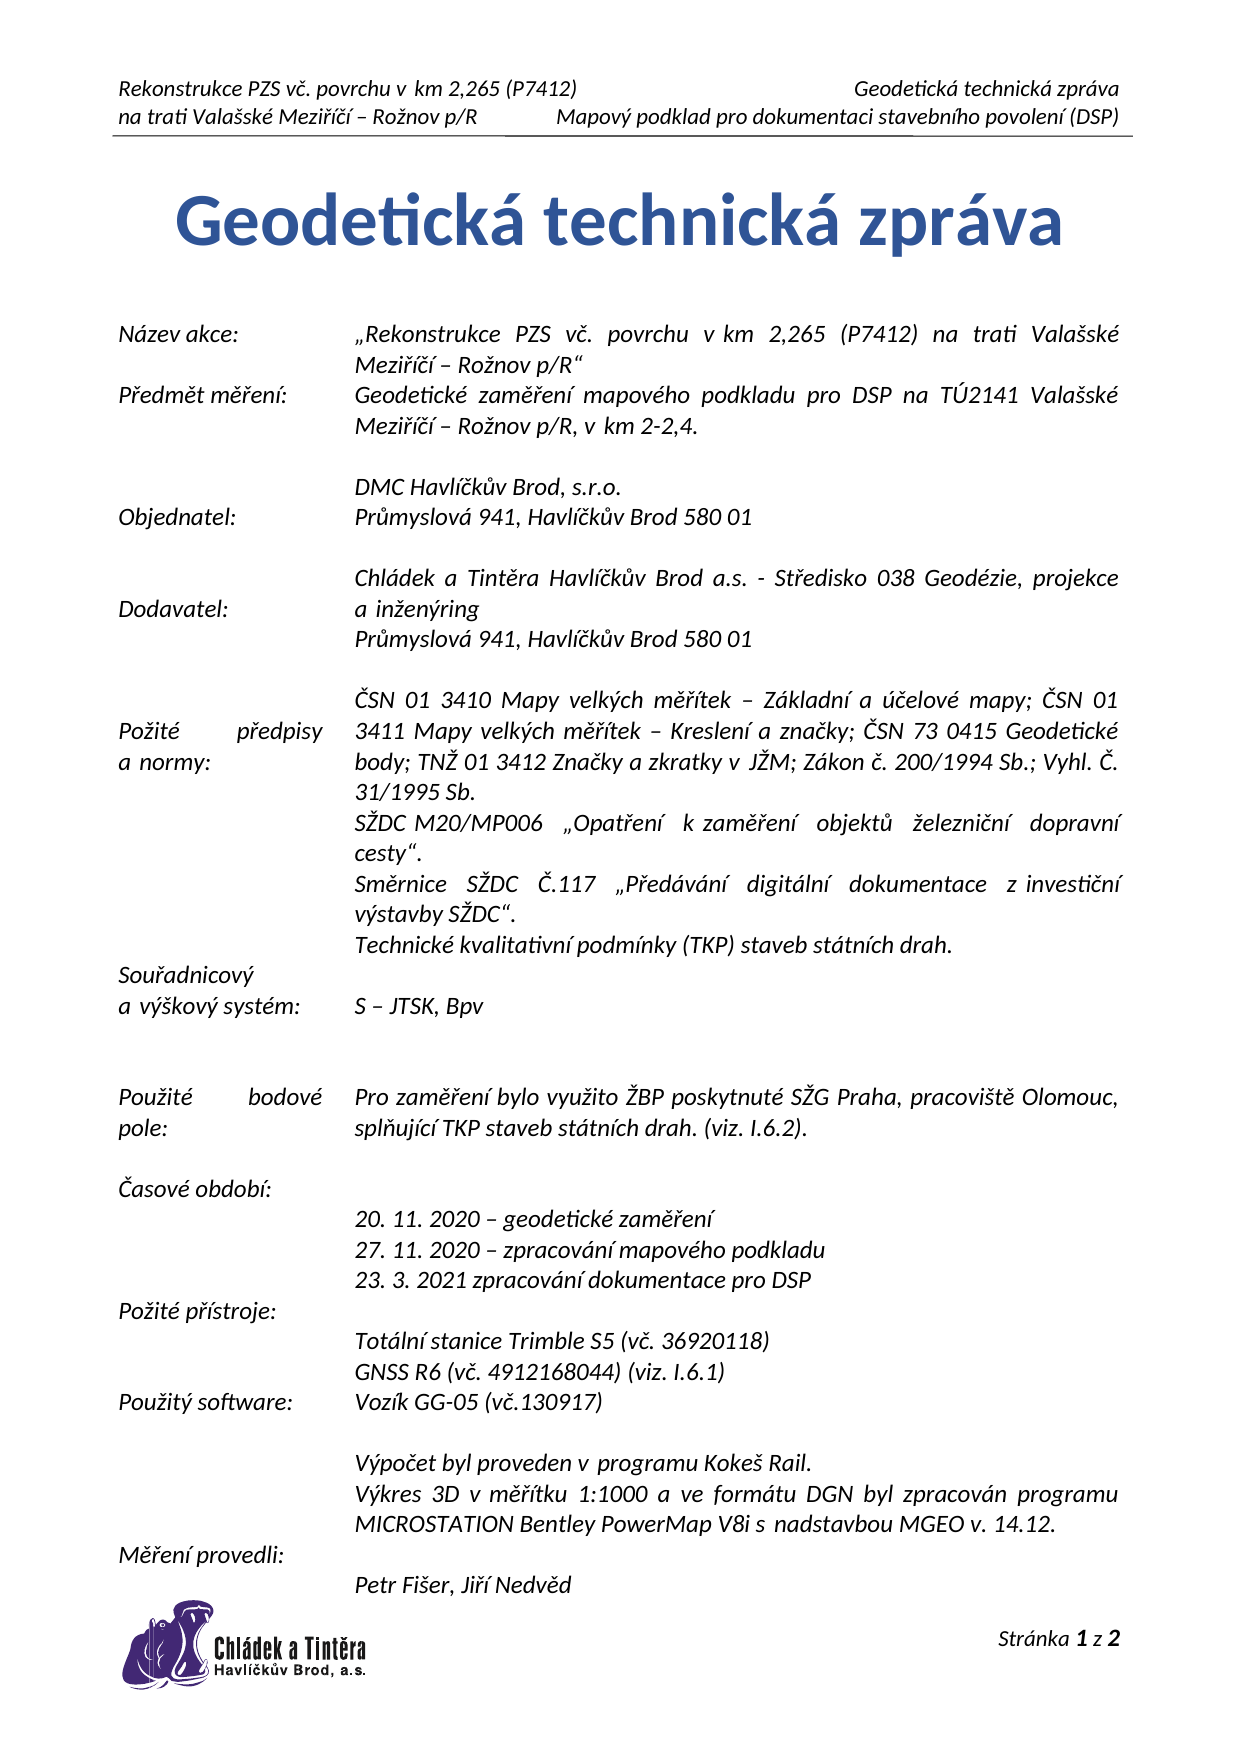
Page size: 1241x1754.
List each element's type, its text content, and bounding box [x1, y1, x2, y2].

text Objednatel: [118, 501, 325, 532]
text Měření provedli: [118, 1539, 325, 1570]
text Výkres 3D v měřítku 1:1000 a ve formátu DGN byl zpracován programu MICROSTATION Bentley PowerMap V8i s nadstavbou MGEO v. 14.12. [354, 1478, 1122, 1539]
text Průmyslová 941, Havlíčkův Brod 580 01 [354, 501, 1122, 532]
text GNSS R6 (vč. 4912168044) (viz. I.6.1) [354, 1356, 1122, 1387]
text S – JTSK, Bpv [354, 990, 1122, 1020]
text 20. 11. 2020 – geodetické zaměření [354, 1203, 1122, 1234]
text Předmět měření: [118, 379, 325, 410]
text Pro zaměření bylo využito ŽBP poskytnuté SŽG Praha, pracoviště Olomouc, splňující TKP staveb státních drah. (viz. I.6.2). [354, 1081, 1122, 1142]
text 23. 3. 2021 zpracování dokumentace pro DSP [354, 1264, 1122, 1295]
text Použitý software: [118, 1387, 325, 1417]
text Název akce: [118, 318, 325, 349]
text „Rekonstrukce PZS vč. povrchu v km 2,265 (P7412) na trati Valašské Meziříčí – Rožnov p/R“ [354, 318, 1122, 379]
subtitle Geodetická technická zpráva [118, 173, 1122, 264]
text Požité přístroje: [118, 1295, 325, 1326]
text ČSN 01 3410 Mapy velkých měřítek – Základní a účelové mapy; ČSN 01 3411 Mapy velkých měřítek – Kreslení a značky; ČSN 73 0415 Geodetické body; TNŽ 01 3412 Značky a zkratky v JŽM; Zákon č. 200/1994 Sb.; Vyhl. Č. 31/1995 Sb. [354, 684, 1122, 807]
text Souřadnicový a výškový systém: [118, 959, 325, 1020]
text DMC Havlíčkův Brod, s.r.o. [354, 471, 1122, 501]
text Průmyslová 941, Havlíčkův Brod 580 01 [354, 623, 1122, 654]
text Technické kvalitativní podmínky (TKP) staveb státních drah. [354, 929, 1122, 959]
text Výpočet byl proveden v programu Kokeš Rail. [354, 1448, 1122, 1478]
text Požité předpisy a normy: [118, 715, 325, 776]
text Vozík GG-05 (vč.130917) [354, 1387, 1122, 1417]
text Použité bodové pole: [118, 1081, 325, 1142]
text SŽDC M20/MP006 „Opatření k zaměření objektů železniční dopravní cesty“. [354, 807, 1122, 868]
text Časové období: [118, 1173, 325, 1203]
text 27. 11. 2020 – zpracování mapového podkladu [354, 1234, 1122, 1264]
text Chládek a Tintěra Havlíčkův Brod a.s. - Středisko 038 Geodézie, projekce a inženýring [354, 562, 1122, 623]
text Totální stanice Trimble S5 (vč. 36920118) [354, 1326, 1122, 1356]
text Dodavatel: [118, 593, 325, 623]
text Geodetické zaměření mapového podkladu pro DSP na TÚ2141 Valašské Meziříčí – Rožnov p/R, v km 2-2,4. [354, 379, 1122, 440]
text Směrnice SŽDC Č.117 „Předávání digitální dokumentace z investiční výstavby SŽDC“. [354, 868, 1122, 929]
text Petr Fišer, Jiří Nedvěd [354, 1570, 1122, 1600]
